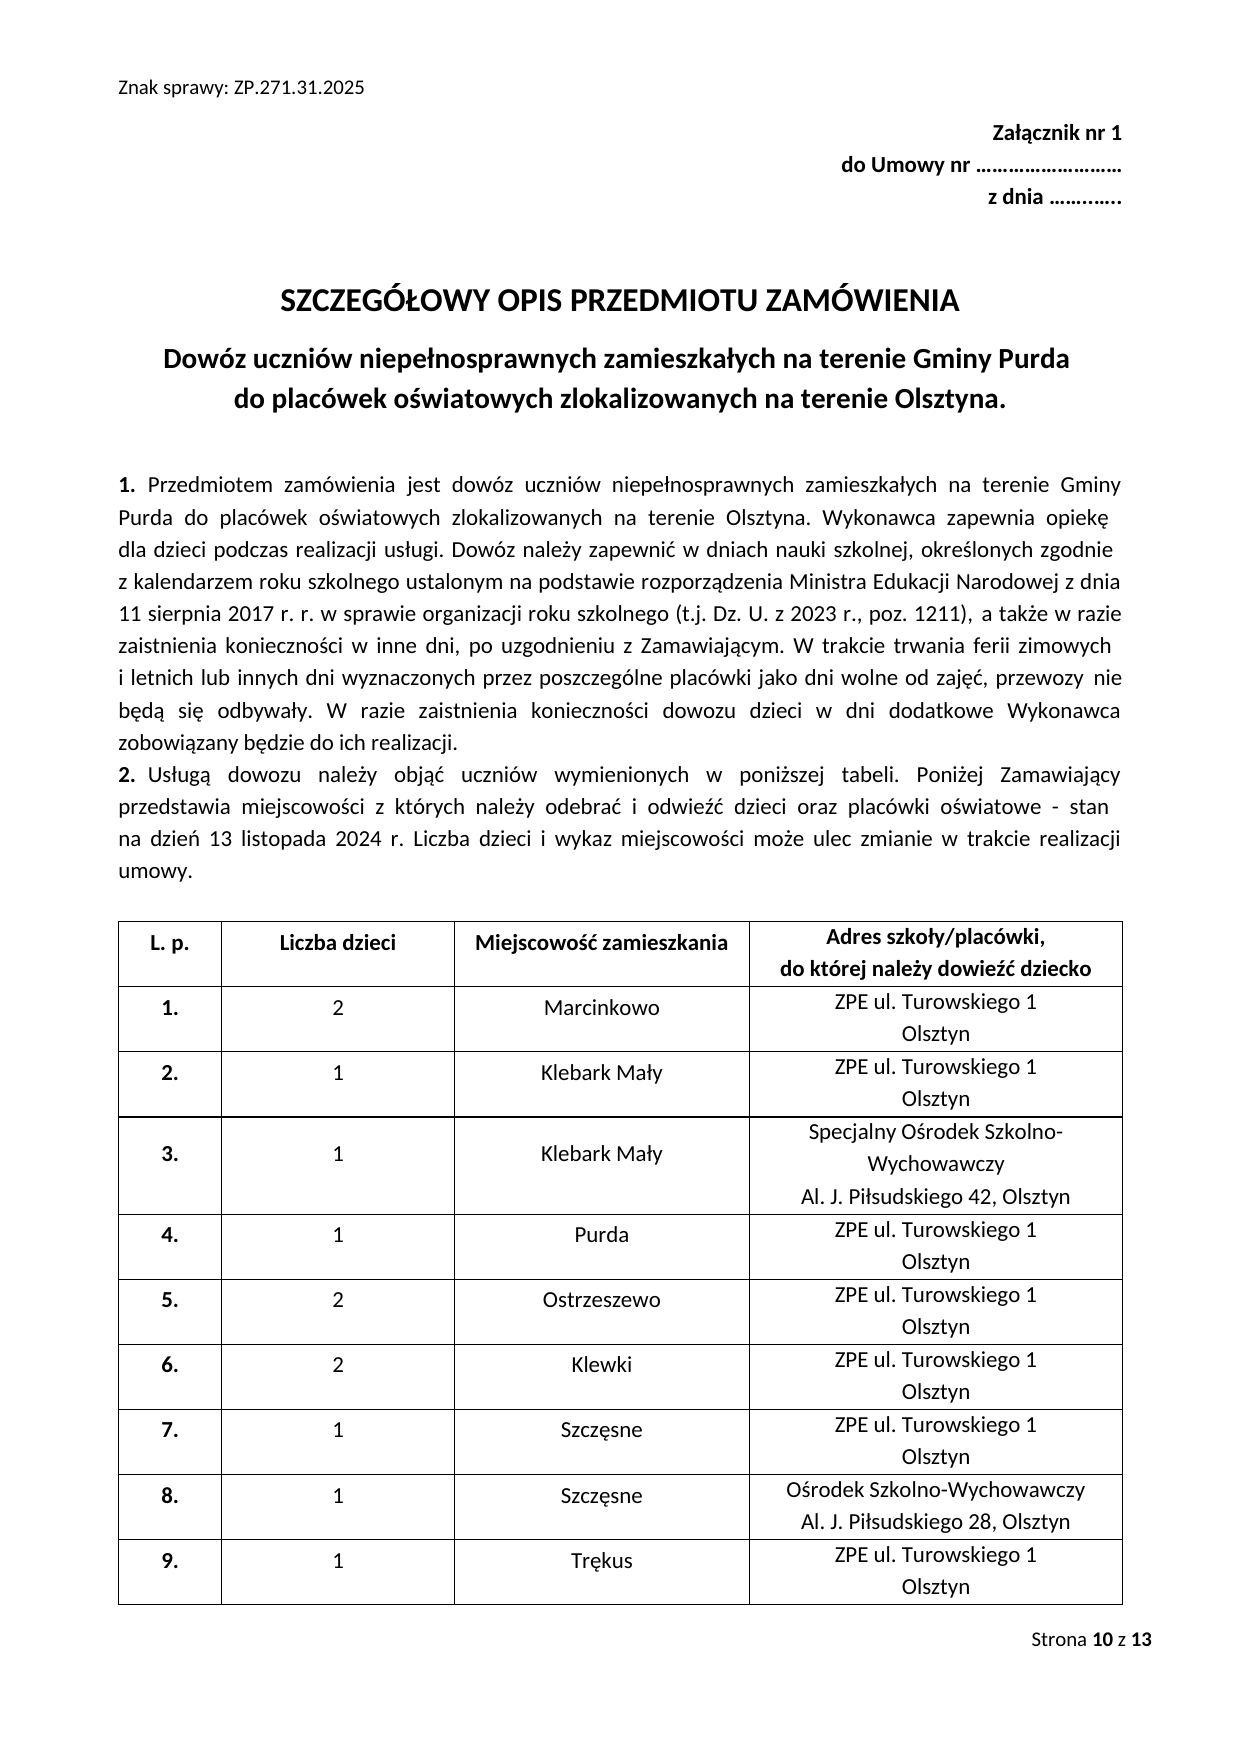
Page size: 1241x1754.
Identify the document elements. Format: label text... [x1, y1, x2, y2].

table_cell Trękus [455, 1540, 749, 1604]
text z dnia ……..….. [118, 182, 1122, 211]
table_cell Purda [455, 1215, 749, 1279]
table_cell ZPE ul. Turowskiego 1 Olsztyn [750, 1280, 1122, 1344]
text Dowóz uczniów niepełnosprawnych zamieszkałych na terenie Gminy Purda do placówek oświatowych zlokalizowanych na terenie Olsztyna. [118, 340, 1122, 416]
table_cell 4. [119, 1215, 221, 1279]
table_cell 2 [222, 1345, 454, 1409]
table_cell Klebark Mały [455, 1052, 749, 1116]
table_cell ZPE ul. Turowskiego 1 Olsztyn [750, 1410, 1122, 1474]
table_cell 2. [119, 1052, 221, 1116]
list Przedmiotem zamówienia jest dowóz uczniów niepełnosprawnych zamieszkałych na terenie Gminy Purda do placówek oświatowych zlokalizowanych na terenie Olsztyna. Wykonawca zapewnia opiekę dla dzieci podczas realizacji usługi. Dowóz należy zapewnić w dniach nauki szkolnej, określonych zgodnie z kalendarzem roku szkolnego ustalonym na podstawie rozporządzenia Ministra Edukacji Narodowej z dnia 11 sierpnia 2017 r. r. w sprawie organizacji roku szkolnego (t.j. Dz. U. z 2023 r., poz. 1211), a także w razie zaistnienia konieczności w inne dni, po uzgodnieniu z Zamawiającym. W trakcie trwania ferii zimowych i letnich lub innych dni wyznaczonych przez poszczególne placówki jako dni wolne od zajęć, przewozy nie będą się odbywały. W razie zaistnienia konieczności dowozu dzieci w dni dodatkowe Wykonawca zobowiązany będzie do ich realizacji. [118, 470, 1122, 756]
table_cell 7. [119, 1410, 221, 1474]
table_cell 2 [222, 987, 454, 1051]
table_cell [750, 1540, 1122, 1604]
table_cell Klebark Mały [455, 1118, 749, 1214]
table_cell 9. [119, 1540, 221, 1604]
table_header Adres szkoły/placówki, do której należy dowieźć dziecko [750, 922, 1122, 986]
table_cell 1. [119, 987, 221, 1051]
table_cell 1 [222, 1118, 454, 1214]
table_cell 1 [222, 1410, 454, 1474]
table_cell 1 [222, 1475, 454, 1539]
table_cell Marcinkowo [455, 987, 749, 1051]
text do Umowy nr ……………………… [118, 150, 1122, 178]
table_cell 1 [222, 1540, 454, 1604]
table_cell 3. [119, 1118, 221, 1214]
table_cell 1 [222, 1215, 454, 1279]
text Załącznik nr 1 [118, 118, 1122, 146]
table_cell 1 [222, 1052, 454, 1116]
table_cell ZPE ul. Turowskiego 1 Olsztyn [750, 1052, 1122, 1116]
table_cell Szczęsne [455, 1410, 749, 1474]
table_cell ZPE ul. Turowskiego 1 Olsztyn [750, 1215, 1122, 1279]
list Usługą dowozu należy objąć uczniów wymienionych w poniższej tabeli. Poniżej Zamawiający przedstawia miejscowości z których należy odebrać i odwieźć dzieci oraz placówki oświatowe - stan na dzień 13 listopada 2024 r. Liczba dzieci i wykaz miejscowości może ulec zmianie w trakcie realizacji umowy. [118, 760, 1122, 885]
text SZCZEGÓŁOWY OPIS PRZEDMIOTU ZAMÓWIENIA [118, 279, 1122, 320]
table_cell 8. [119, 1475, 221, 1539]
table_cell 2 [222, 1280, 454, 1344]
table_cell Klewki [455, 1345, 749, 1409]
table_header Liczba dzieci [222, 922, 454, 986]
table_cell Specjalny Ośrodek Szkolno-Wychowawczy Al. J. Piłsudskiego 42, Olsztyn [750, 1118, 1122, 1214]
table_cell Szczęsne [455, 1475, 749, 1539]
table_header L. p. [119, 922, 221, 986]
table_cell 6. [119, 1345, 221, 1409]
table_cell ZPE ul. Turowskiego 1 Olsztyn [750, 987, 1122, 1051]
table_cell Ostrzeszewo [455, 1280, 749, 1344]
table_cell Ośrodek Szkolno-Wychowawczy Al. J. Piłsudskiego 28, Olsztyn [750, 1475, 1122, 1539]
table_cell ZPE ul. Turowskiego 1 Olsztyn [750, 1345, 1122, 1409]
table_cell 5. [119, 1280, 221, 1344]
table_header Miejscowość zamieszkania [455, 922, 749, 986]
